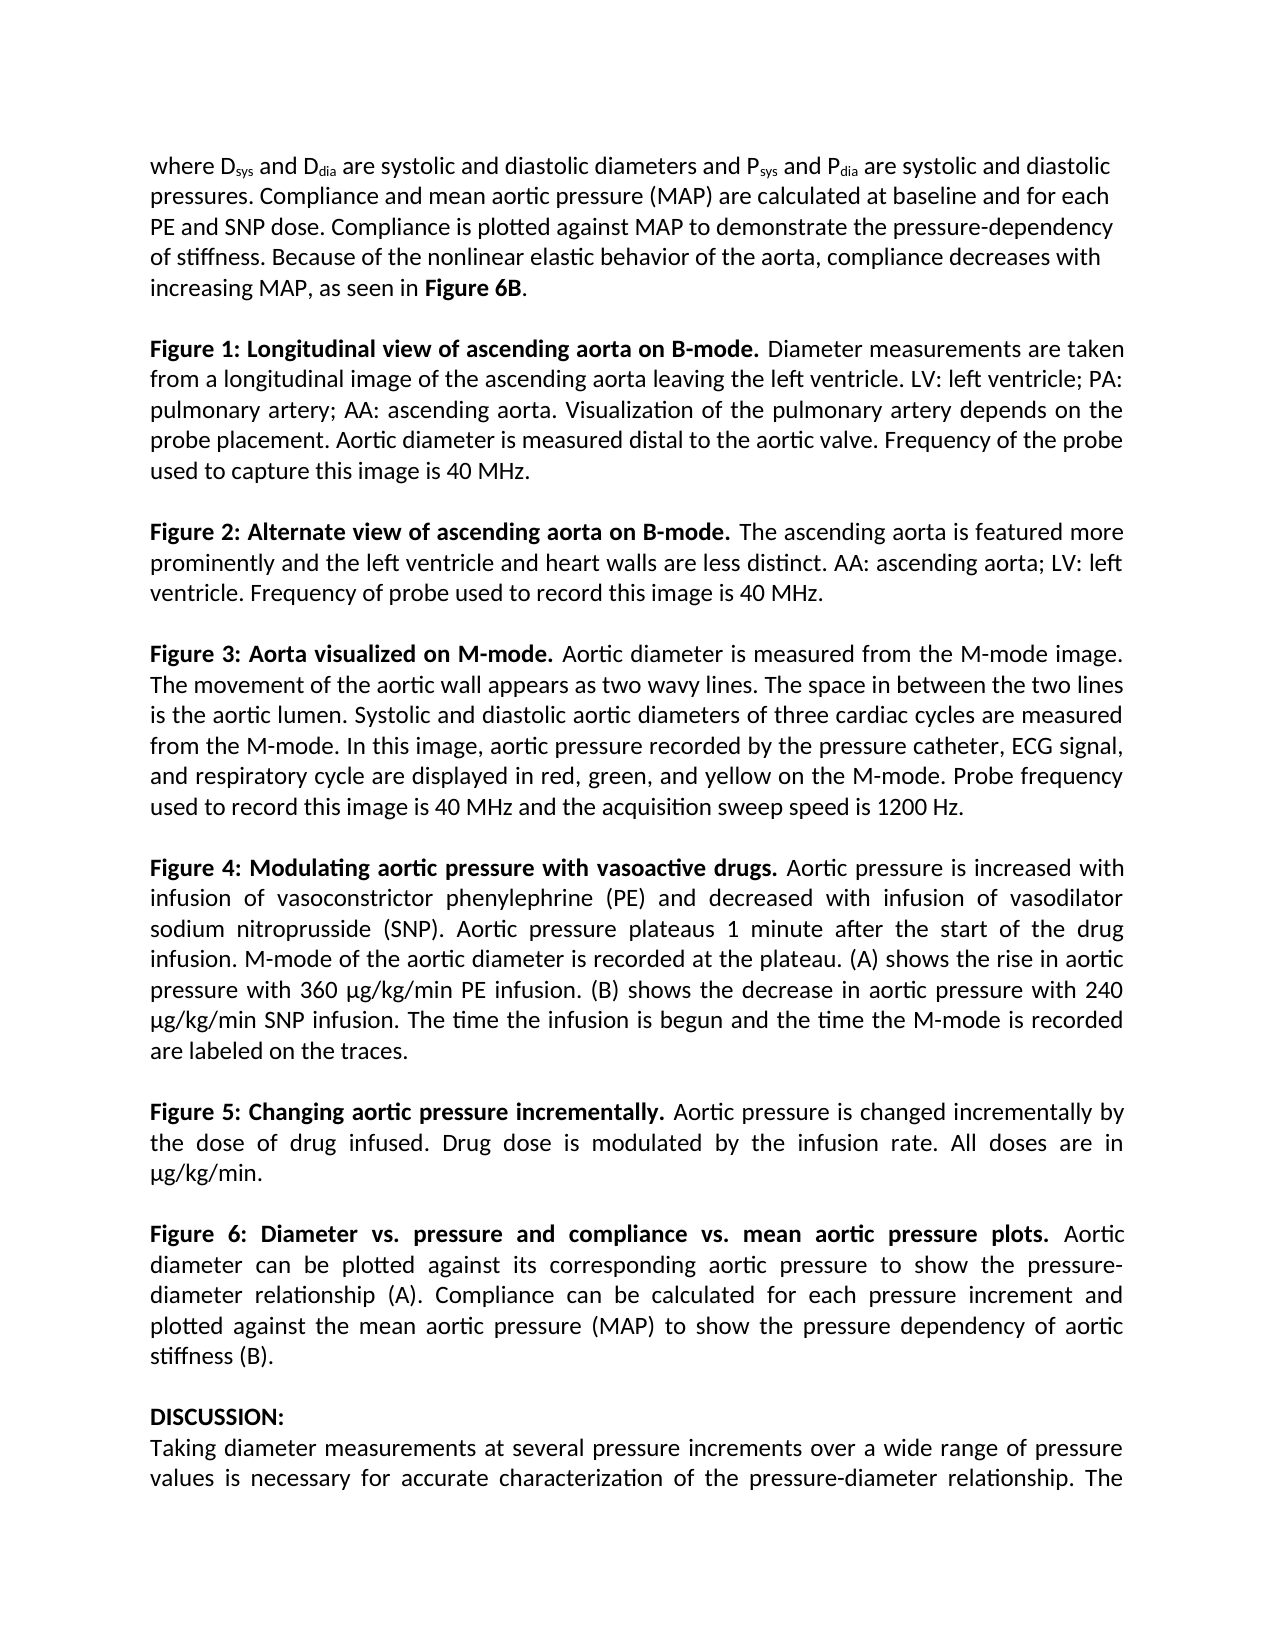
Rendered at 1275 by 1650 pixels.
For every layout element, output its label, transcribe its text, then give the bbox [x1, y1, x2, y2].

text Figure 5: Changing aortic pressure incrementally. Aortic pressure is changed incrementally by the dose of drug infused. Drug dose is modulated by the infusion rate. All doses are in µg/kg/min. [150, 1096, 1125, 1188]
text Figure 3: Aorta visualized on M-mode. Aortic diameter is measured from the M-mode image. The movement of the aortic wall appears as two wavy lines. The space in between the two lines is the aortic lumen. Systolic and diastolic aortic diameters of three cardiac cycles are measured from the M-mode. In this image, aortic pressure recorded by the pressure catheter, ECG signal, and respiratory cycle are displayed in red, green, and yellow on the M-mode. Probe frequency used to record this image is 40 MHz and the acquisition sweep speed is 1200 Hz. [150, 638, 1125, 821]
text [150, 1432, 1125, 1493]
text where Dsys and Ddia are systolic and diastolic diameters and Psys and Pdia are systolic and diastolic pressures. Compliance and mean aortic pressure (MAP) are calculated at baseline and for each PE and SNP dose. Compliance is plotted against MAP to demonstrate the pressure-dependency of stiffness. Because of the nonlinear elastic behavior of the aorta, compliance decreases with increasing MAP, as seen in Figure 6B. [150, 150, 1125, 303]
text Figure 1: Longitudinal view of ascending aorta on B-mode. Diameter measurements are taken from a longitudinal image of the ascending aorta leaving the left ventricle. LV: left ventricle; PA: pulmonary artery; AA: ascending aorta. Visualization of the pulmonary artery depends on the probe placement. Aortic diameter is measured distal to the aortic valve. Frequency of the probe used to capture this image is 40 MHz. [150, 333, 1125, 486]
text Figure 2: Alternate view of ascending aorta on B-mode. The ascending aorta is featured more prominently and the left ventricle and heart walls are less distinct. AA: ascending aorta; LV: left ventricle. Frequency of probe used to record this image is 40 MHz. [150, 516, 1125, 608]
text Figure 6: Diameter vs. pressure and compliance vs. mean aortic pressure plots. Aortic diameter can be plotted against its corresponding aortic pressure to show the pressure-diameter relationship (A). Compliance can be calculated for each pressure increment and plotted against the mean aortic pressure (MAP) to show the pressure dependency of aortic stiffness (B). [150, 1218, 1125, 1371]
text Figure 4: Modulating aortic pressure with vasoactive drugs. Aortic pressure is increased with infusion of vasoconstrictor phenylephrine (PE) and decreased with infusion of vasodilator sodium nitroprusside (SNP). Aortic pressure plateaus 1 minute after the start of the drug infusion. M-mode of the aortic diameter is recorded at the plateau. (A) shows the rise in aortic pressure with 360 µg/kg/min PE infusion. (B) shows the decrease in aortic pressure with 240 µg/kg/min SNP infusion. The time the infusion is begun and the time the M-mode is recorded are labeled on the traces. [150, 852, 1125, 1066]
text DISCUSSION: [150, 1401, 1125, 1432]
